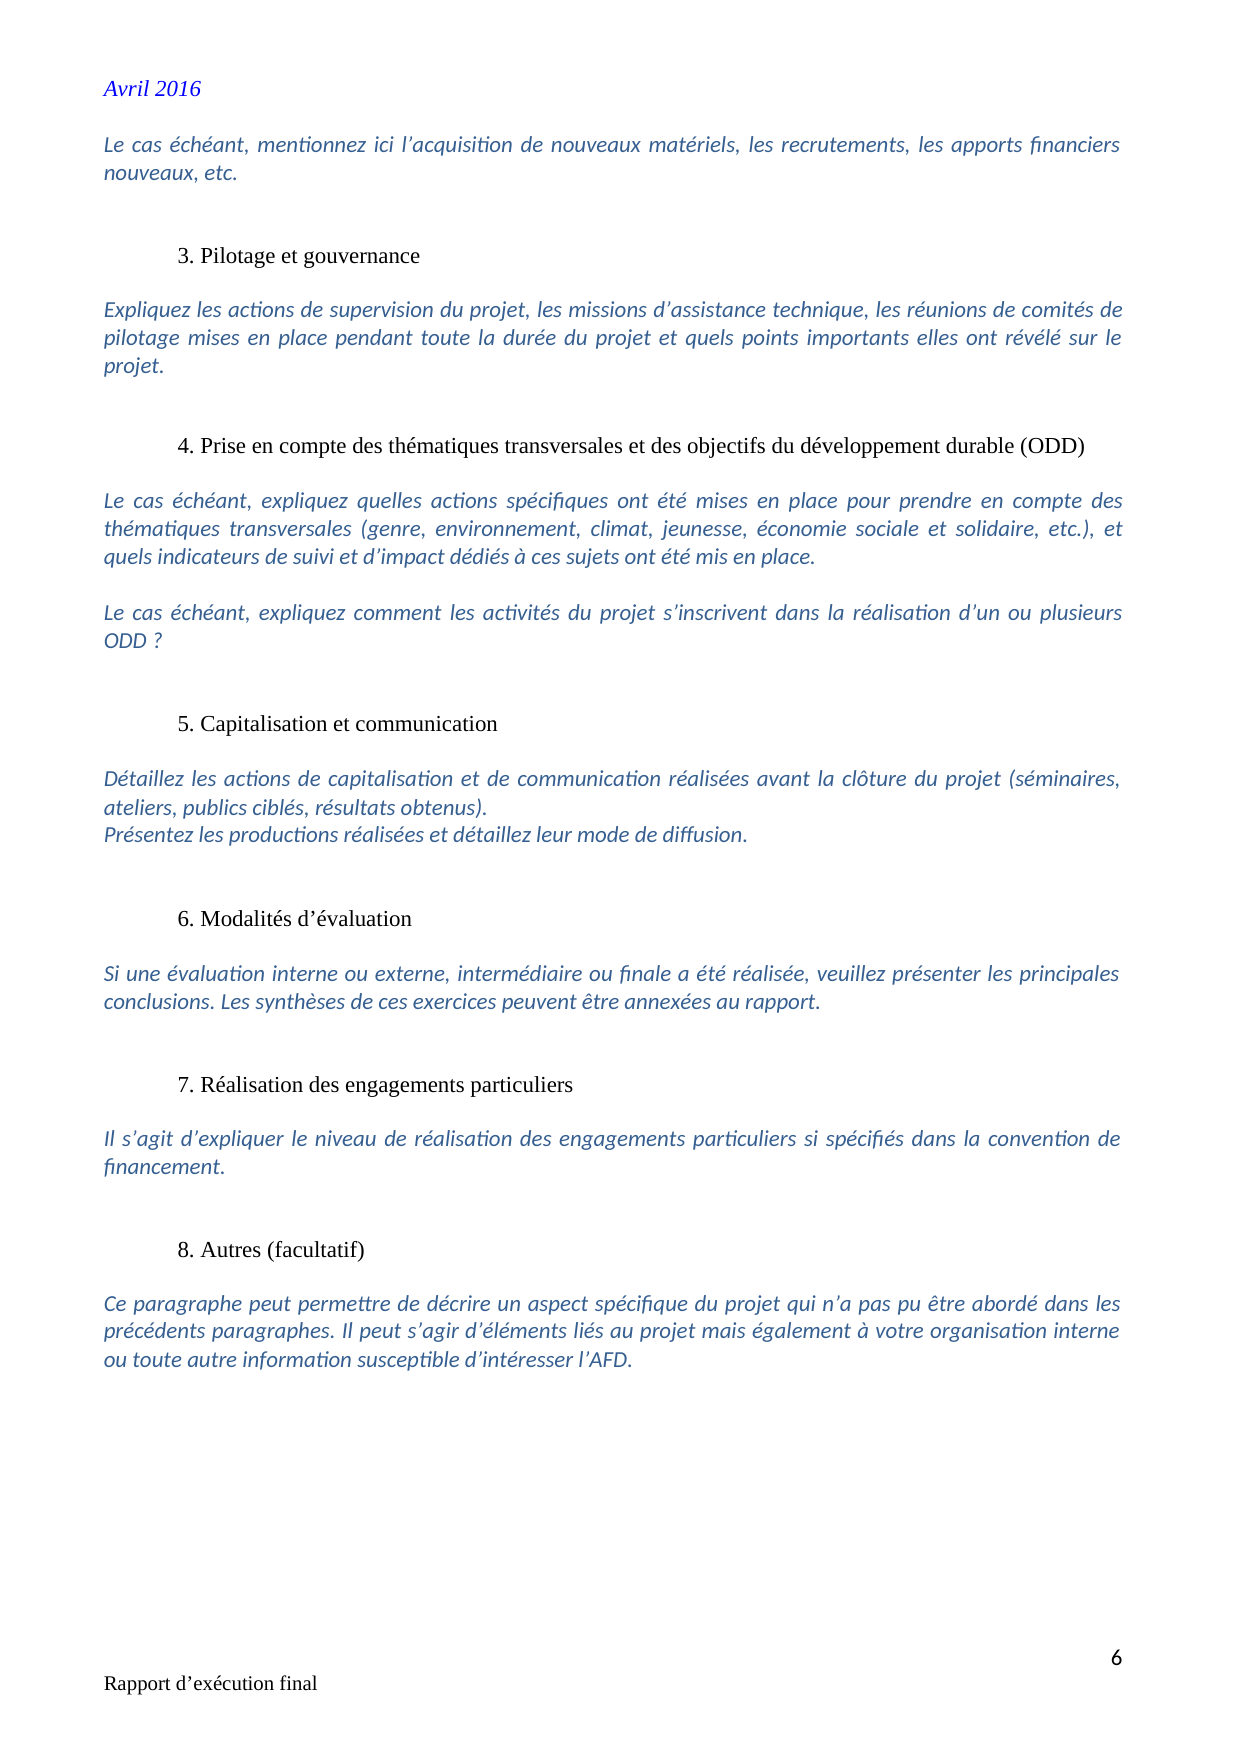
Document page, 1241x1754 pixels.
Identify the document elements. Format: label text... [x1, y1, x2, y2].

text Le cas échéant, expliquez comment les activités du projet s’inscrivent dans la réalisation d’un ou plusieurs ODD ? [103, 598, 1124, 654]
text 5. Capitalisation et communication [177, 710, 1122, 737]
text Le cas échéant, expliquez quelles actions spécifiques ont été mises en place pour prendre en compte des thématiques transversales (genre, environnement, climat, jeunesse, économie sociale et solidaire, etc.), et quels indicateurs de suivi et d’impact dédiés à ces sujets ont été mis en place. [103, 486, 1124, 570]
text Expliquez les actions de supervision du projet, les missions d’assistance technique, les réunions de comités de pilotage mises en place pendant toute la durée du projet et quels points importants elles ont révélé sur le projet. [103, 295, 1124, 379]
text 6. Modalités d’évaluation [177, 905, 1122, 931]
text Ce paragraphe peut permettre de décrire un aspect spécifique du projet qui n’a pas pu être abordé dans les précédents paragraphes. Il peut s’agir d’éléments liés au projet mais également à votre organisation interne ou toute autre information susceptible d’intéresser l’AFD. [103, 1289, 1122, 1373]
text Il s’agit d’expliquer le niveau de réalisation des engagements particuliers si spécifiés dans la convention de financement. [103, 1124, 1122, 1180]
text 3. Pilotage et gouvernance [177, 242, 1122, 268]
text Le cas échéant, mentionnez ici l’acquisition de nouveaux matériels, les recrutements, les apports financiers nouveaux, etc. [103, 130, 1122, 186]
text 7. Réalisation des engagements particuliers [177, 1071, 1122, 1097]
text Présentez les productions réalisées et détaillez leur mode de diffusion. [103, 821, 1122, 849]
text 8. Autres (facultatif) [177, 1236, 1122, 1262]
text Si une évaluation interne ou externe, intermédiaire ou finale a été réalisée, veuillez présenter les principales conclusions. Les synthèses de ces exercices peuvent être annexées au rapport. [103, 959, 1122, 1015]
text 4. Prise en compte des thématiques transversales et des objectifs du développement durable (ODD) [177, 432, 1122, 458]
text Détaillez les actions de capitalisation et de communication réalisées avant la clôture du projet (séminaires, ateliers, publics ciblés, résultats obtenus). [103, 764, 1122, 821]
